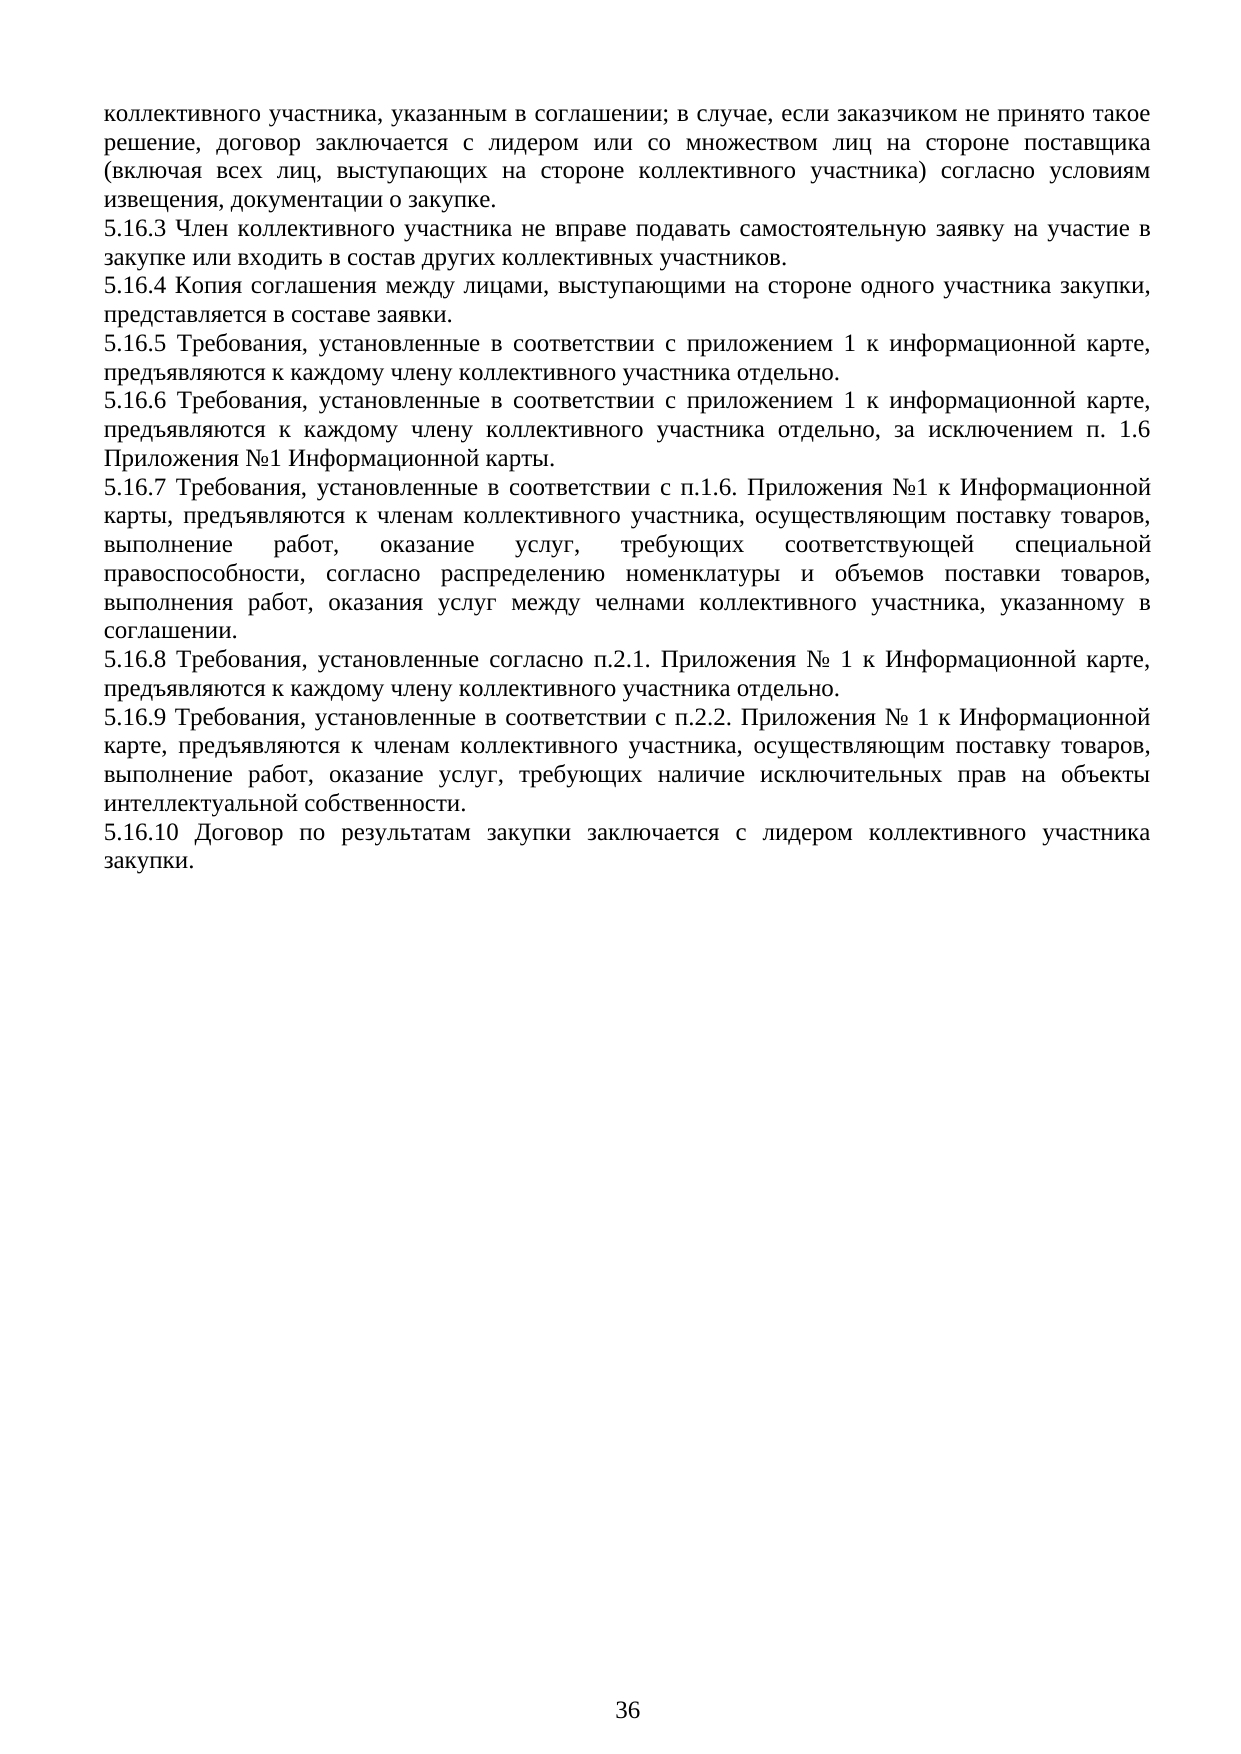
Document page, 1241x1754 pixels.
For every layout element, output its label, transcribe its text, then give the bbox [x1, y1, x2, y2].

text 5.16.10 Договор по результатам закупки заключается с лидером коллективного участника закупки. [103, 817, 1152, 874]
text 5.16.4 Копия соглашения между лицами, выступающими на стороне одного участника закупки, представляется в составе заявки. [103, 270, 1152, 328]
text 5.16.7 Требования, установленные в соответствии с п.1.6. Приложения №1 к Информационной карты, предъявляются к членам коллективного участника, осуществляющим поставку товаров, выполнение работ, оказание услуг, требующих соответствующей специальной правоспособности, согласно распределению номенклатуры и объемов поставки товаров, выполнения работ, оказания услуг между челнами коллективного участника, указанному в соглашении. [103, 472, 1152, 644]
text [103, 98, 1152, 213]
text 5.16.6 Требования, установленные в соответствии с приложением 1 к информационной карте, предъявляются к каждому члену коллективного участника отдельно, за исключением п. 1.6 Приложения №1 Информационной карты. [103, 385, 1152, 472]
text 5.16.3 Член коллективного участника не вправе подавать самостоятельную заявку на участие в закупке или входить в состав других коллективных участников. [103, 213, 1152, 270]
text 5.16.5 Требования, установленные в соответствии с приложением 1 к информационной карте, предъявляются к каждому члену коллективного участника отдельно. [103, 328, 1152, 385]
text 5.16.9 Требования, установленные в соответствии с п.2.2. Приложения № 1 к Информационной карте, предъявляются к членам коллективного участника, осуществляющим поставку товаров, выполнение работ, оказание услуг, требующих наличие исключительных прав на объекты интеллектуальной собственности. [103, 702, 1152, 817]
text 5.16.8 Требования, установленные согласно п.2.1. Приложения № 1 к Информационной карте, предъявляются к каждому члену коллективного участника отдельно. [103, 644, 1152, 702]
